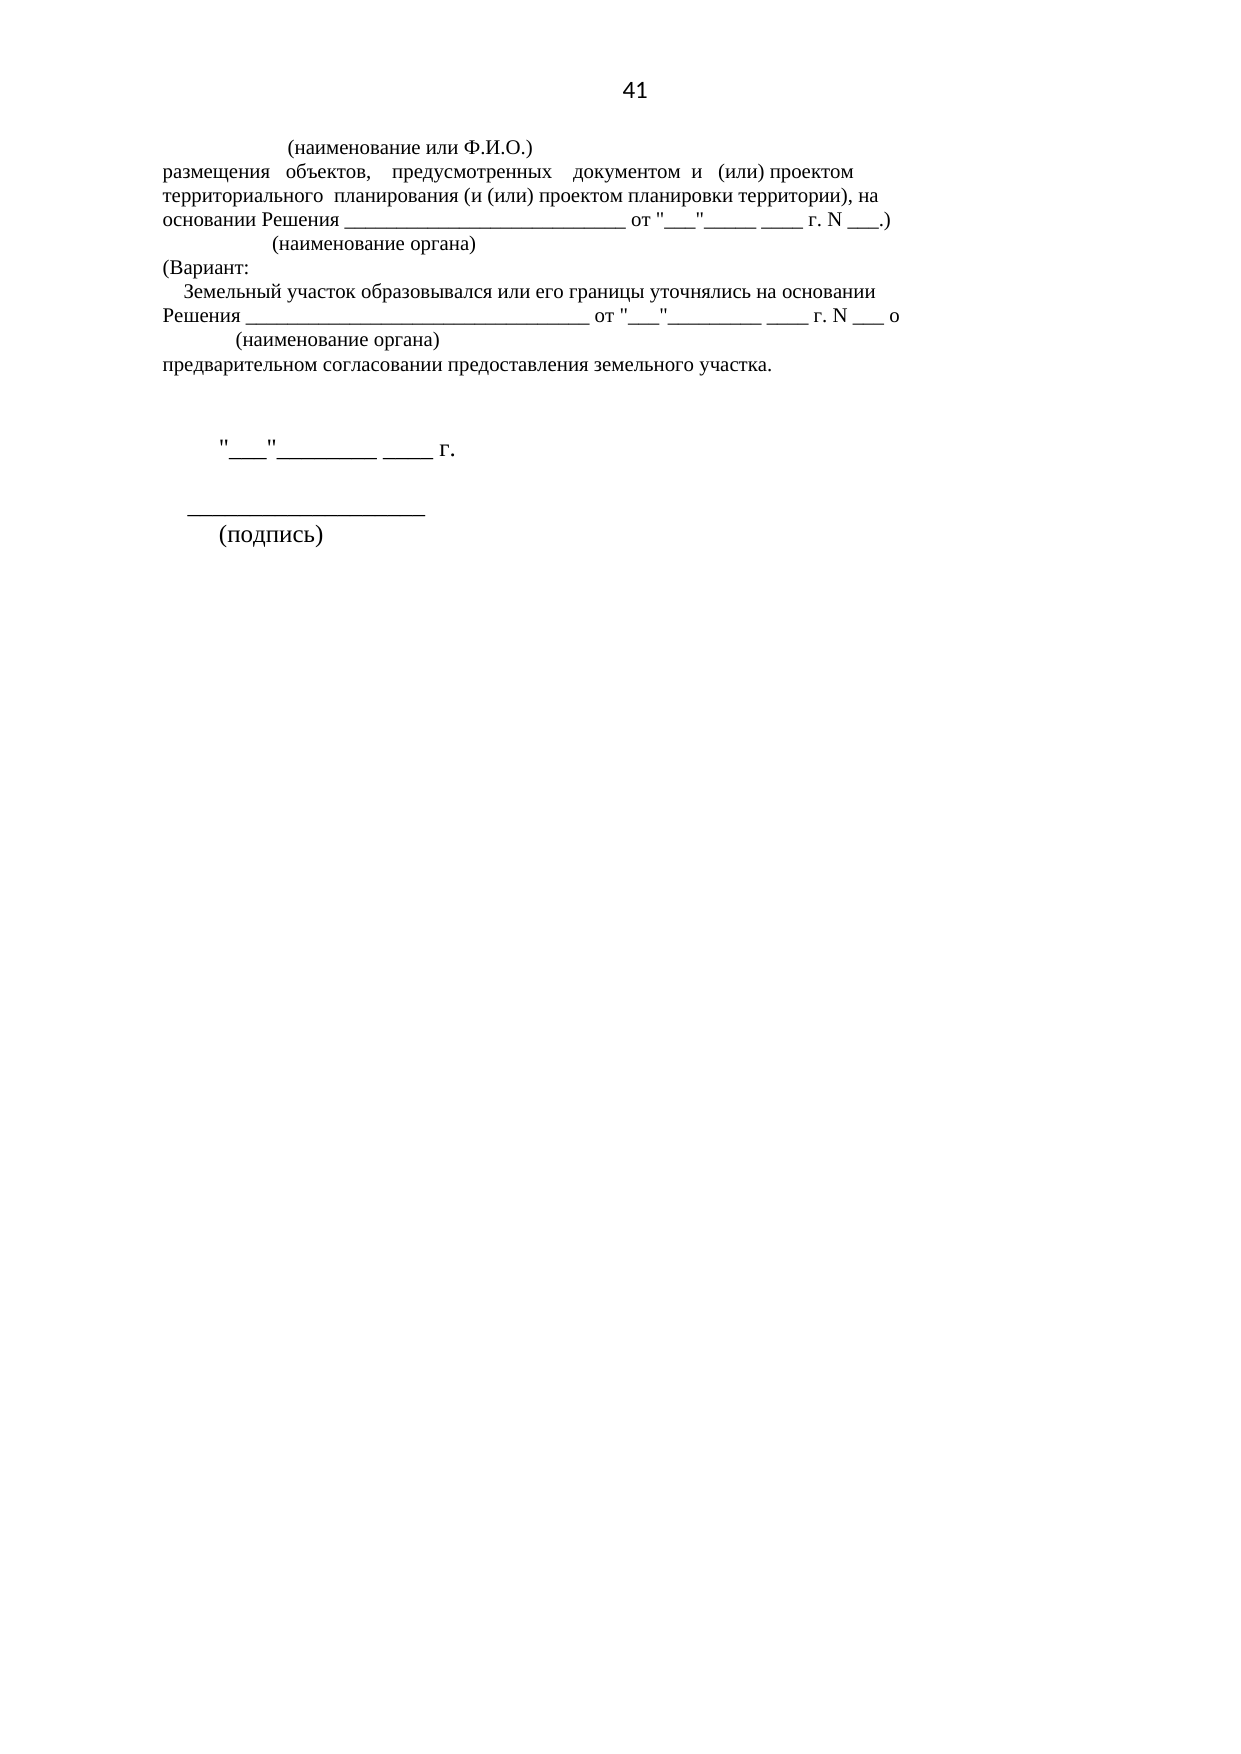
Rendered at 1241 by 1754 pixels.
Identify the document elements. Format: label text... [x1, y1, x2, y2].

text (наименование или Ф.И.О.) [162, 135, 1107, 159]
text (наименование органа) [162, 327, 1107, 351]
text предварительном согласовании предоставления земельного участка. [162, 351, 1107, 376]
text Решения _________________________________ от "___"_________ ____ г. N ___ о [162, 303, 1107, 327]
text размещения объектов, предусмотренных документом и (или) проектом [162, 159, 1107, 183]
text (Вариант: [162, 255, 1107, 279]
text "___"________ ____ г. [162, 433, 1107, 462]
text ___________________ [162, 491, 1107, 519]
text (подпись) [162, 519, 1107, 548]
text Земельный участок образовывался или его границы уточнялись на основании [162, 279, 1107, 303]
text (наименование органа) [162, 231, 1107, 255]
text территориального планирования (и (или) проектом планировки территории), на [162, 183, 1107, 207]
text основании Решения ___________________________ от "___"_____ ____ г. N ___.) [162, 207, 1107, 231]
